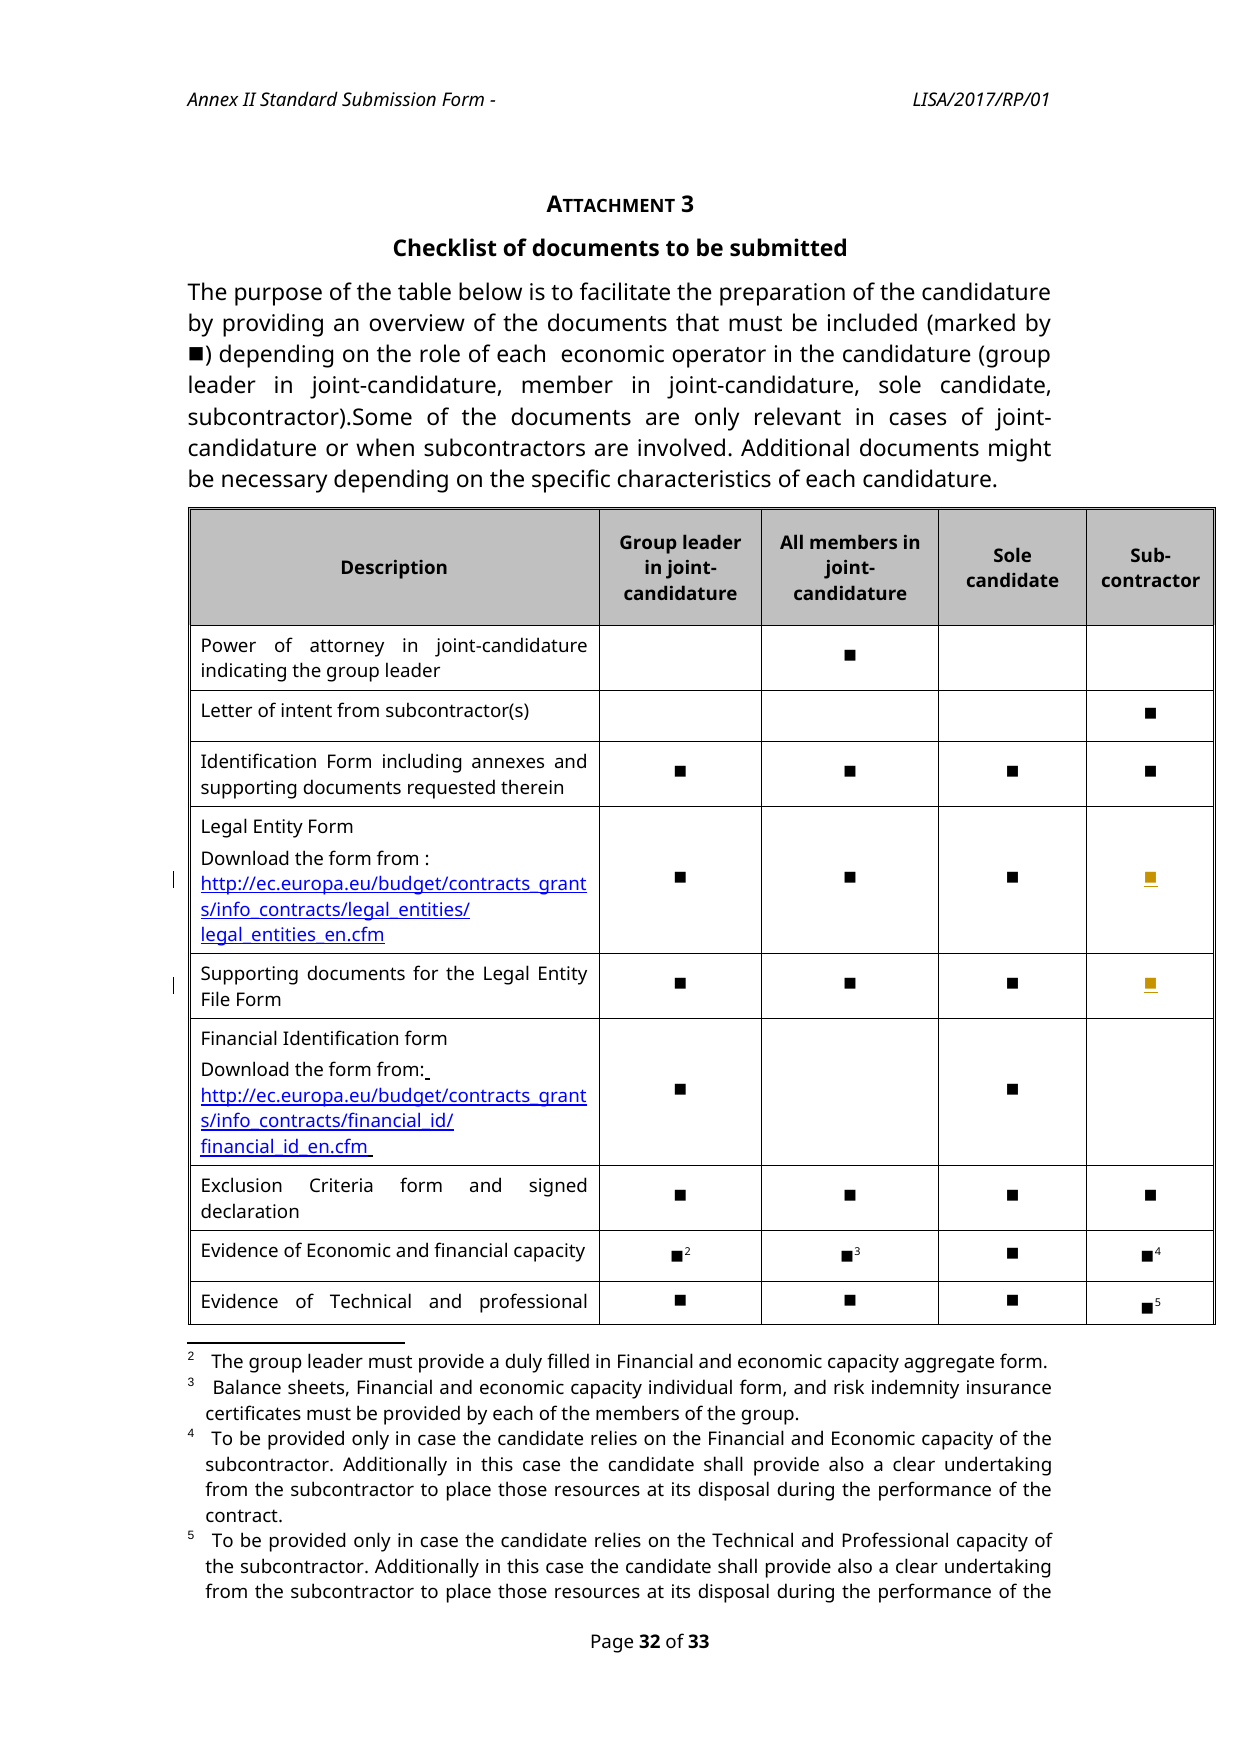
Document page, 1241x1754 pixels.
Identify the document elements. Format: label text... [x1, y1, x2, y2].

table_cell [1087, 742, 1213, 806]
table_cell [600, 807, 761, 953]
table_cell [762, 626, 938, 689]
table_cell [762, 807, 938, 953]
table_cell [939, 1166, 1086, 1230]
table_cell [762, 1231, 938, 1281]
table_cell [762, 1166, 938, 1230]
table_cell [939, 626, 1086, 689]
table_cell Evidence of Economic and financial capacity [191, 1231, 599, 1281]
table_cell [762, 954, 938, 1018]
table_cell [939, 1231, 1086, 1281]
table_header Sole candidate [939, 510, 1086, 625]
table_cell [939, 742, 1086, 806]
table_cell [939, 1282, 1086, 1324]
text Checklist of documents to be submitted [187, 232, 1053, 263]
table_cell [762, 742, 938, 806]
table_header Group leader in joint-candidature [600, 510, 761, 625]
table_cell [600, 1231, 761, 1281]
table_header Description [191, 510, 599, 625]
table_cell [191, 1282, 599, 1324]
table_cell [939, 1019, 1086, 1165]
table_header Sub- contractor [1087, 510, 1213, 625]
table_cell [600, 691, 761, 741]
text The purpose of the table below is to facilitate the preparation of the candidature by providing an overview of the documents that must be included (marked by ) depending on the role of each economic operator in the candidature (group leader in joint-candidature, member in joint-candidature, sole candidate, subcontractor).Some of the documents are only relevant in cases of joint-candidature or when subcontractors are involved. Additional documents might be necessary depending on the specific characteristics of each candidature. [187, 276, 1053, 494]
table_cell Exclusion Criteria form and signed declaration [191, 1166, 599, 1230]
table_cell Supporting documents for the Legal Entity File Form [191, 954, 599, 1018]
table_cell [1087, 807, 1213, 953]
table_cell Power of attorney in joint-candidature indicating the group leader [191, 626, 599, 689]
table_cell [600, 1019, 761, 1165]
table_cell Legal Entity Form Download the form from : http://ec.europa.eu/budget/contracts_grants/info_contracts/legal_entities/legal_entities_en.cfm [191, 807, 599, 953]
table_cell [1087, 691, 1213, 741]
table_cell [600, 954, 761, 1018]
table_cell [1087, 954, 1213, 1018]
table_cell [762, 1282, 938, 1324]
table_cell [1087, 626, 1213, 689]
table_cell Financial Identification form Download the form from: http://ec.europa.eu/budget/contracts_grants/info_contracts/financial_id/financial_id_en.cfm [191, 1019, 599, 1165]
table_cell [762, 691, 938, 741]
table_cell [939, 807, 1086, 953]
table_cell [939, 691, 1086, 741]
table_cell [600, 626, 761, 689]
table_cell Identification Form including annexes and supporting documents requested therein [191, 742, 599, 806]
table_cell [762, 1019, 938, 1165]
table_cell Letter of intent from subcontractor(s) [191, 691, 599, 741]
table_header All members in joint-candidature [762, 510, 938, 625]
table_cell [1087, 1282, 1213, 1324]
table_cell [600, 1166, 761, 1230]
table_cell [600, 1282, 761, 1324]
table_cell [939, 954, 1086, 1018]
table_cell [1087, 1019, 1213, 1165]
table_cell [1087, 1231, 1213, 1281]
table_cell [1087, 1166, 1213, 1230]
subtitle Attachment 3 [187, 188, 1053, 219]
table_cell [600, 742, 761, 806]
